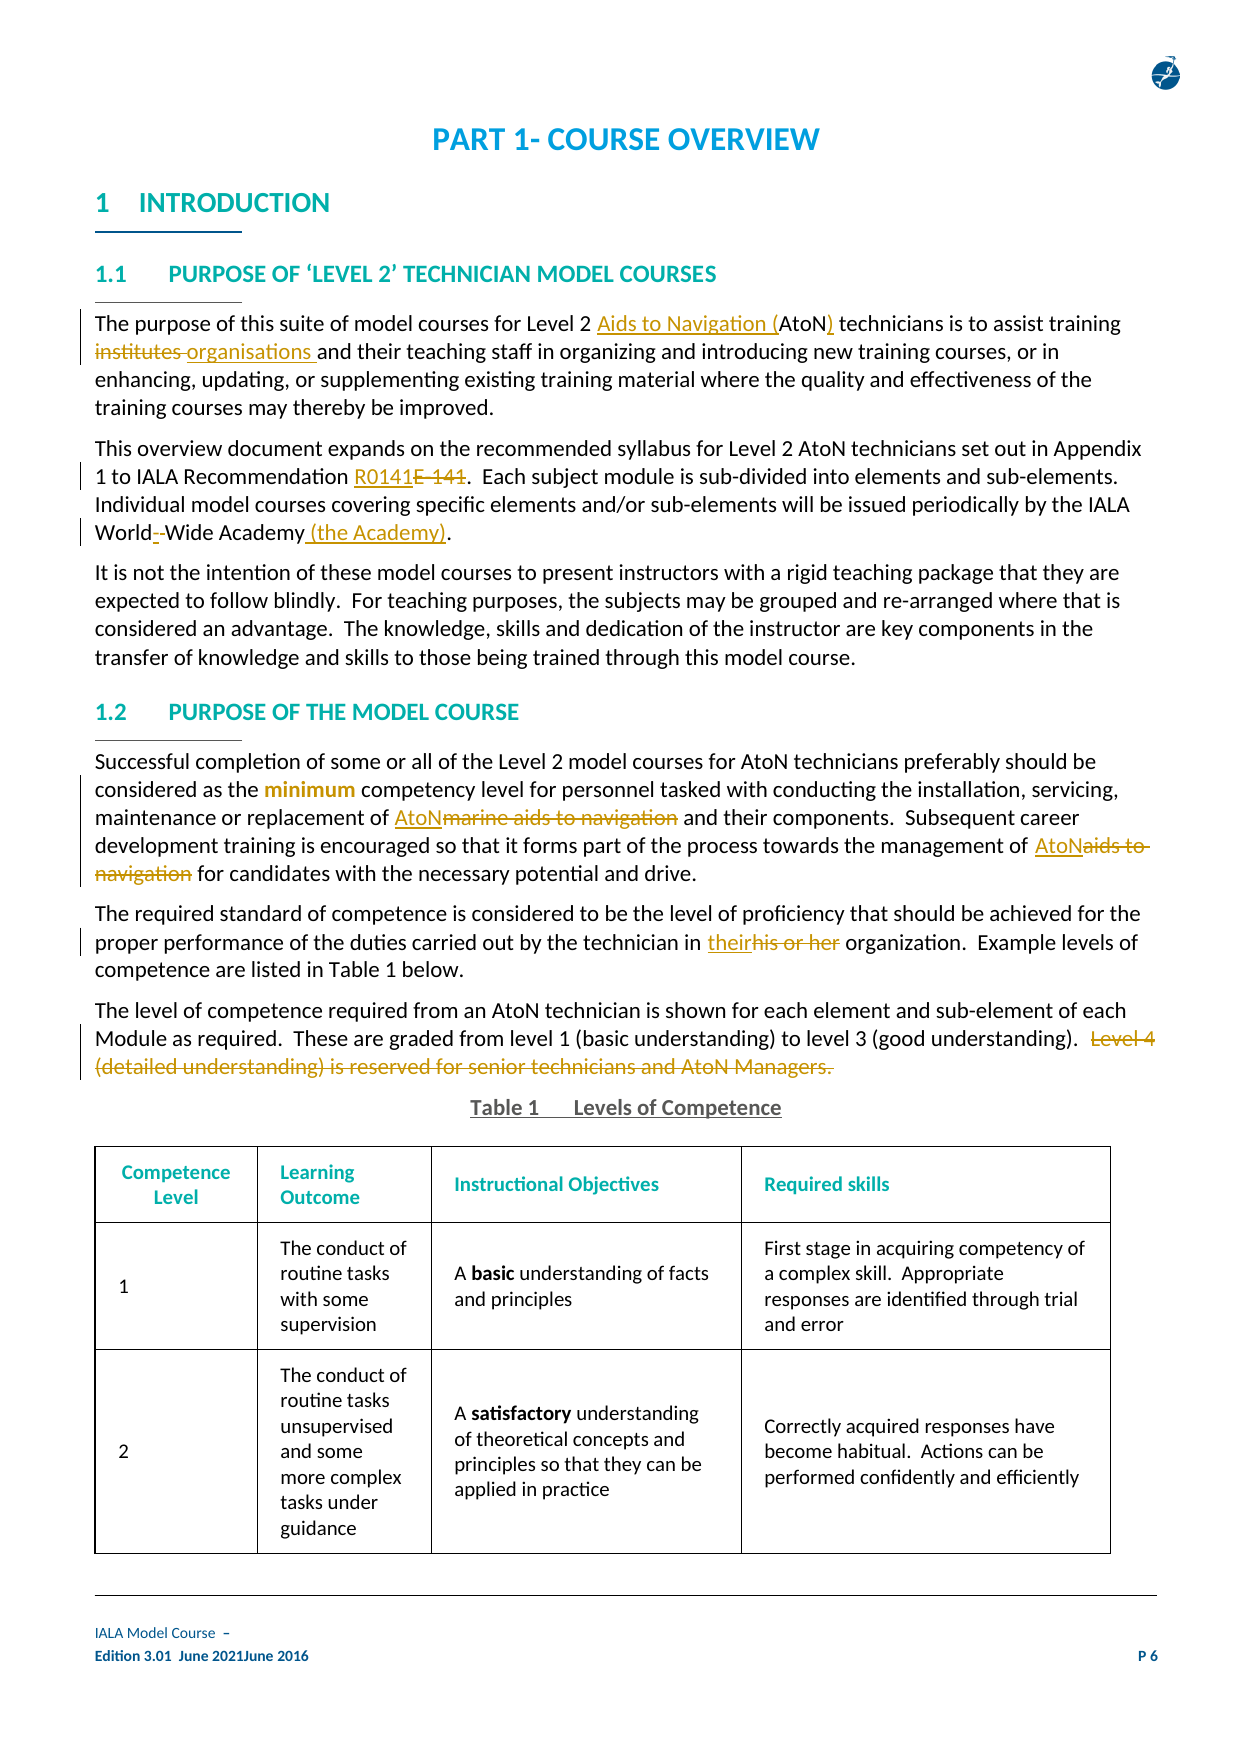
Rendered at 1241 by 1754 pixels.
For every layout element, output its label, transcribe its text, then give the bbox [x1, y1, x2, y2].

table_cell The conduct of routine tasks unsupervised and some more complex tasks under guidance [258, 1350, 431, 1552]
text It is not the intention of these model courses to present instructors with a rigid teaching package that they are expected to follow blindly. For teaching purposes, the subjects may be grouped and re-arranged where that is considered an advantage. The knowledge, skills and dedication of the instructor are key components in the transfer of knowledge and skills to those being trained through this model course. [94, 558, 1157, 671]
table_header Required skills [742, 1147, 1110, 1222]
subtitle INTRODUCTION [94, 184, 1157, 219]
text This overview document expands on the recommended syllabus for Level 2 AtoN technicians set out in Appendix 1 to IALA Recommendation . Each subject module is sub-divided into elements and sub-elements. Individual model courses covering specific elements and/or sub-elements will be issued periodically by the IALA WorldWide Academy. [94, 434, 1157, 546]
table_cell 1 [96, 1223, 257, 1349]
table_header Competence Level [96, 1147, 257, 1222]
subtitle Purpose of the Model Course [94, 696, 1157, 726]
table_cell A satisfactory understanding of theoretical concepts and principles so that they can be applied in practice [432, 1350, 741, 1552]
table_cell First stage in acquiring competency of a complex skill. Appropriate responses are identified through trial and error [742, 1223, 1110, 1349]
picture [1120, 6, 1239, 125]
text Successful completion of some or all of the Level 2 model courses for AtoN technicians preferably should be considered as the minimum competency level for personnel tasked with conducting the installation, servicing, maintenance or replacement of and their components. Subsequent career development training is encouraged so that it forms part of the process towards the management of for candidates with the necessary potential and drive. [94, 747, 1157, 887]
text The purpose of this suite of model courses for Level 2 AtoN technicians is to assist training and their teaching staff in organizing and introducing new training courses, or in enhancing, updating, or supplementing existing training material where the quality and effectiveness of the training courses may thereby be improved. [94, 309, 1157, 421]
text - COURSE OVERVIEW [94, 118, 1157, 159]
text Levels of Competence [94, 1093, 1157, 1121]
table_header Learning Outcome [258, 1147, 431, 1222]
subtitle Purpose of ‘Level 2’ Technician Model Courses [94, 258, 1157, 288]
text The required standard of competence is considered to be the level of proficiency that should be achieved for the proper performance of the duties carried out by the technician in organization. Example levels of competence are listed in Table 1 below. [94, 899, 1157, 984]
table_cell A basic understanding of facts and principles [432, 1223, 741, 1349]
table_cell The conduct of routine tasks with some supervision [258, 1223, 431, 1349]
text The level of competence required from an AtoN technician is shown for each element and sub-element of each Module as required. These are graded from level 1 (basic understanding) to level 3 (good understanding). [94, 996, 1157, 1080]
table_cell Correctly acquired responses have become habitual. Actions can be performed confidently and efficiently [742, 1350, 1110, 1552]
table_header Instructional Objectives [432, 1147, 741, 1222]
table_cell 2 [96, 1350, 257, 1552]
